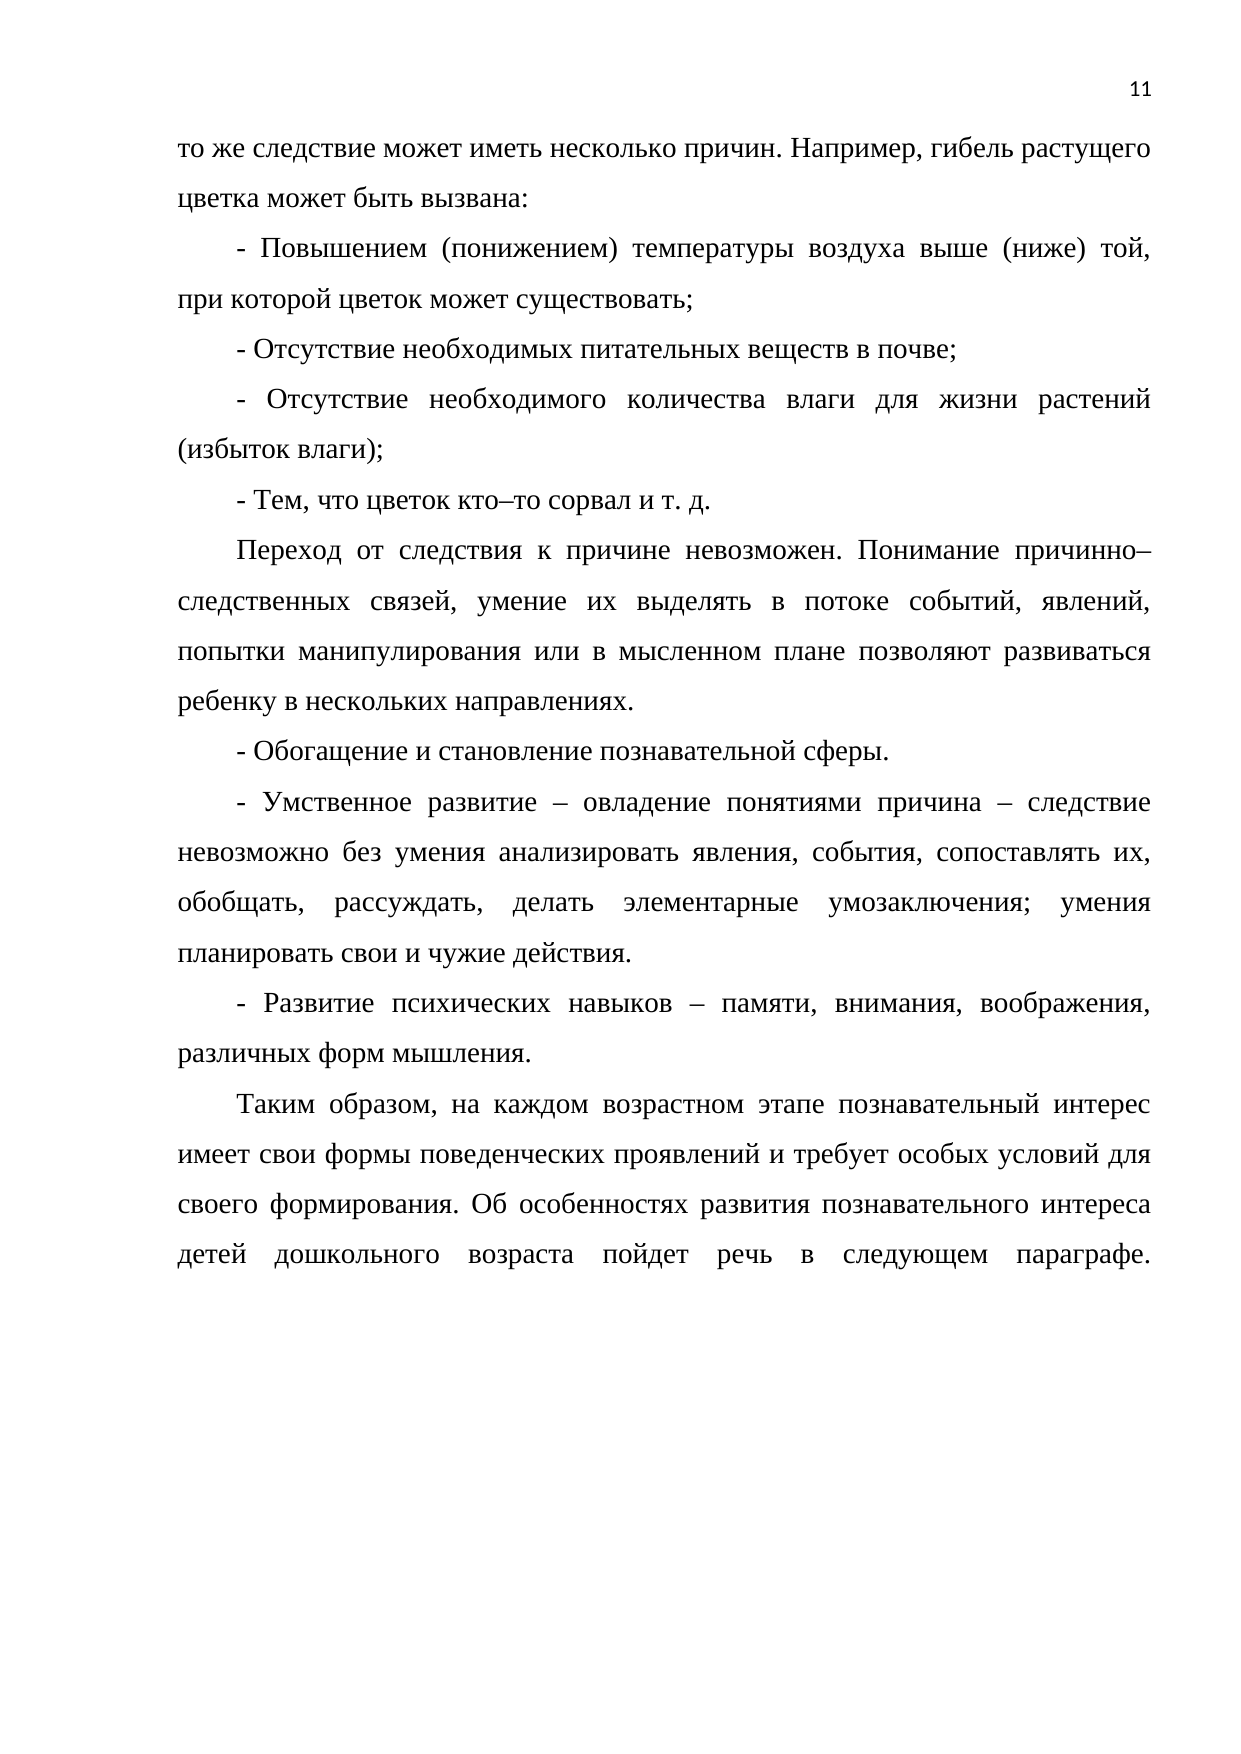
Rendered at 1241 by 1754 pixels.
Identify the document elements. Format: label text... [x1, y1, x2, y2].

list - Отсутствие необходимых питательных веществ в почве; [177, 331, 1152, 364]
list Таким образом, на каждом возрастном этапе познавательный интерес имеет свои формы поведенческих проявлений и требует особых условий для своего формирования. Об особенностях развития познавательного интереса детей дошкольного возраста пойдет речь в следующем параграфе. [177, 1086, 1152, 1312]
list - Повышением (понижением) температуры воздуха выше (ниже) той, при которой цветок может существовать; [177, 230, 1152, 314]
list - Тем, что цветок кто–то сорвал и т. д. [177, 482, 1152, 516]
list - Отсутствие необходимого количества влаги для жизни растений (избыток влаги); [177, 381, 1152, 465]
list Переход от следствия к причине невозможен. Понимание причинно–следственных связей, умение их выделять в потоке событий, явлений, попытки манипулирования или в мысленном плане позволяют развиваться ребенку в нескольких направлениях. [177, 532, 1152, 717]
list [177, 130, 1152, 214]
list - Обогащение и становление познавательной сферы. [177, 733, 1152, 767]
list - Умственное развитие – овладение понятиями причина – следствие невозможно без умения анализировать явления, события, сопоставлять их, обобщать, рассуждать, делать элементарные умозаключения; умения планировать свои и чужие действия. [177, 784, 1152, 968]
list - Развитие психических навыков – памяти, внимания, воображения, различных форм мышления. [177, 985, 1152, 1069]
